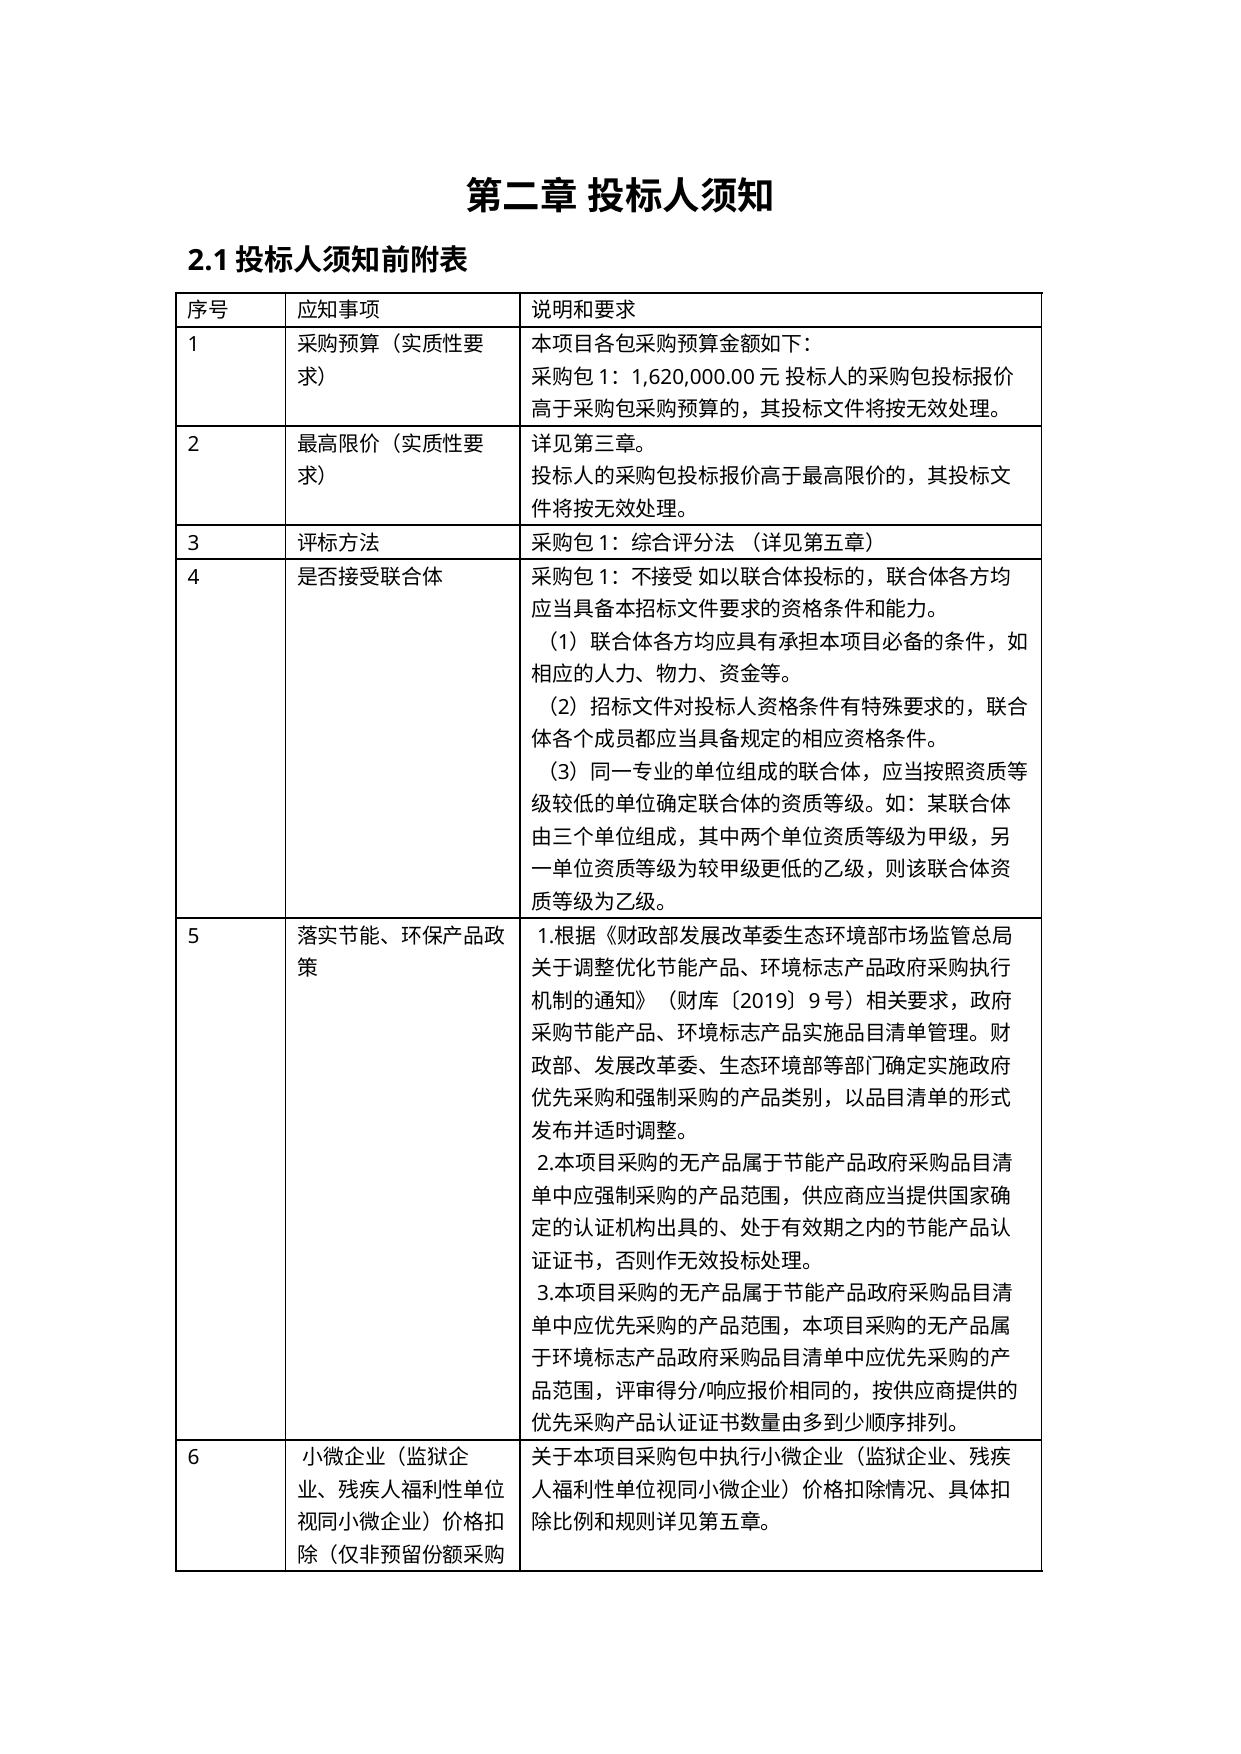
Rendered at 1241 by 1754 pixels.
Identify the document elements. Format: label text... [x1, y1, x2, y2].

table_header 序号 [177, 294, 285, 326]
table_cell 是否接受联合体 [286, 560, 519, 917]
table_cell 采购包1：综合评分法 （详见第五章） [521, 526, 1041, 558]
text 2.1投标人须知前附表 [187, 227, 1053, 292]
table_cell 最高限价（实质性要求） [286, 427, 519, 524]
text 第二章 投标人须知 [187, 162, 1053, 227]
table_cell 详见第三章。 投标人的采购包投标报价高于最高限价的，其投标文件将按无效处理。 [521, 427, 1041, 524]
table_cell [286, 1441, 519, 1570]
table_cell 落实节能、环保产品政策 [286, 919, 519, 1439]
table_cell 3 [177, 526, 285, 558]
table_cell 2 [177, 427, 285, 524]
table_header 应知事项 [286, 294, 519, 326]
table_cell 采购预算（实质性要求） [286, 328, 519, 425]
table_cell 本项目各包采购预算金额如下： 采购包1：1,620,000.00元 投标人的采购包投标报价高于采购包采购预算的，其投标文件将按无效处理。 [521, 328, 1041, 425]
table_cell 采购包1：不接受 如以联合体投标的，联合体各方均应当具备本招标文件要求的资格条件和能力。 （1）联合体各方均应具有承担本项目必备的条件，如相应的人力、物力、资金等。 （2）招标文件对投标人资格条件有特殊要求的，联合体各个成员都应当具备规定的相应资格条件。 （3）同一专业的单位组成的联合体，应当按照资质等级较低的单位确定联合体的资质等级。如：某联合体由三个单位组成，其中两个单位资质等级为甲级，另一单位资质等级为较甲级更低的乙级，则该联合体资质等级为乙级。 [521, 560, 1041, 917]
table_cell 1.根据《财政部发展改革委生态环境部市场监管总局关于调整优化节能产品、环境标志产品政府采购执行机制的通知》（财库〔2019〕9号）相关要求，政府采购节能产品、环境标志产品实施品目清单管理。财政部、发展改革委、生态环境部等部门确定实施政府优先采购和强制采购的产品类别，以品目清单的形式发布并适时调整。 2.本项目采购的无产品属于节能产品政府采购品目清单中应强制采购的产品范围，供应商应当提供国家确定的认证机构出具的、处于有效期之内的节能产品认证证书，否则作无效投标处理。 3.本项目采购的无产品属于节能产品政府采购品目清单中应优先采购的产品范围，本项目采购的无产品属于环境标志产品政府采购品目清单中应优先采购的产品范围，评审得分/响应报价相同的，按供应商提供的优先采购产品认证证书数量由多到少顺序排列。 [521, 919, 1041, 1439]
table_cell 评标方法 [286, 526, 519, 558]
table_cell 1 [177, 328, 285, 425]
table_header 说明和要求 [521, 294, 1041, 326]
table_cell 4 [177, 560, 285, 917]
table_cell 5 [177, 919, 285, 1439]
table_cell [521, 1441, 1041, 1570]
table_cell 6 [177, 1441, 285, 1570]
